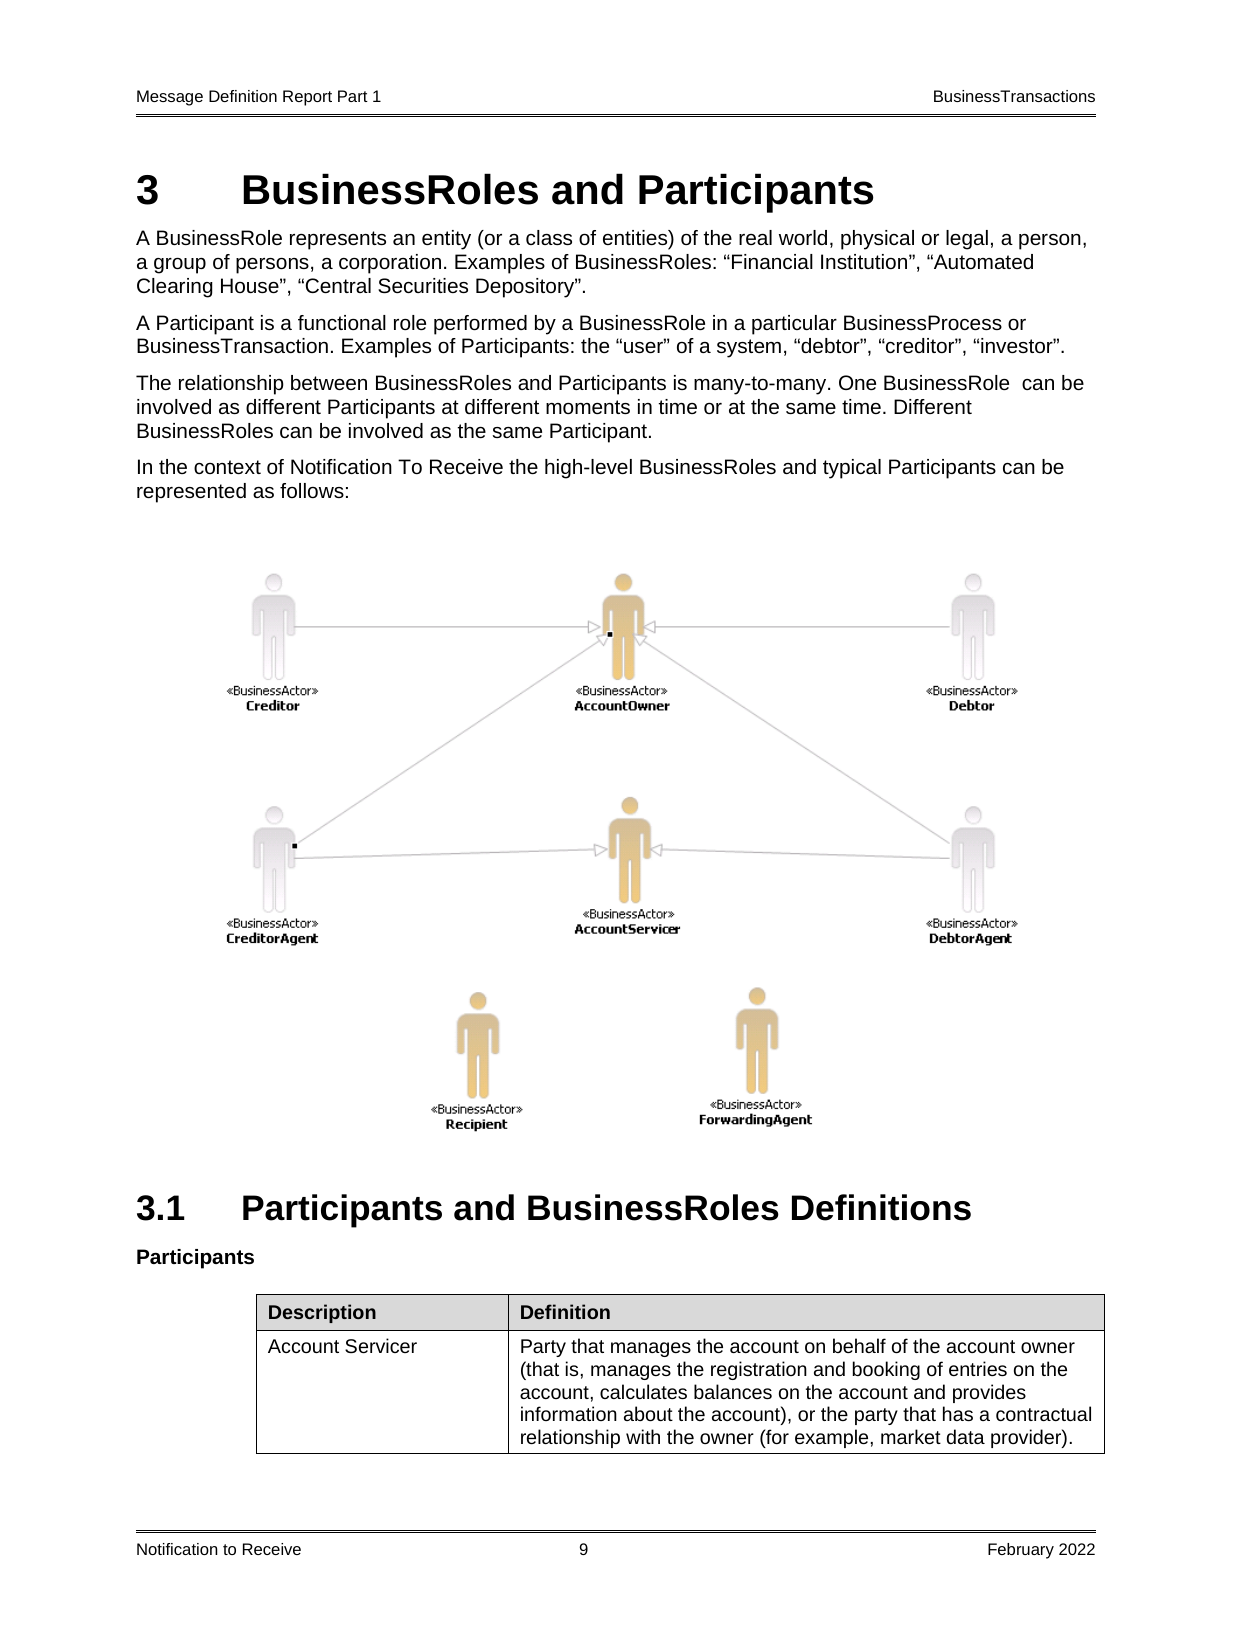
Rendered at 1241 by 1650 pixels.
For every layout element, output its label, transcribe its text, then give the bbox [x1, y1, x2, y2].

text A Participant is a functional role performed by a BusinessRole in a particular BusinessProcess or BusinessTransaction. Examples of Participants: the “user” of a system, “debtor”, “creditor”, “investor”. [136, 310, 1104, 358]
table_cell Party that manages the account on behalf of the account owner (that is, manages the registration and booking of entries on the account, calculates balances on the account and provides information about the account), or the party that has a contractual relationship with the owner (for example, market data provider). [509, 1331, 1104, 1453]
table_cell Account Servicer [257, 1331, 508, 1453]
text The relationship between BusinessRoles and Participants is many-to-many. One BusinessRole can be involved as different Participants at different moments in time or at the same time. Different BusinessRoles can be involved as the same Participant. [136, 371, 1104, 443]
subtitle Participants and BusinessRoles Definitions [136, 1187, 1104, 1228]
subtitle BusinessRoles and Participants [136, 166, 1104, 213]
table_header Description [257, 1295, 508, 1330]
text Participants [136, 1245, 1104, 1269]
text A BusinessRole represents an entity (or a class of entities) of the real world, physical or legal, a person, a group of persons, a corporation. Examples of BusinessRoles: “Financial Institution”, “Automated Clearing House”, “Central Securities Depository”. [136, 226, 1104, 298]
table_header Definition [509, 1295, 1104, 1330]
picture [171, 528, 1069, 1150]
text In the context of Notification To Receive the high-level BusinessRoles and typical Participants can be represented as follows: [136, 455, 1104, 503]
